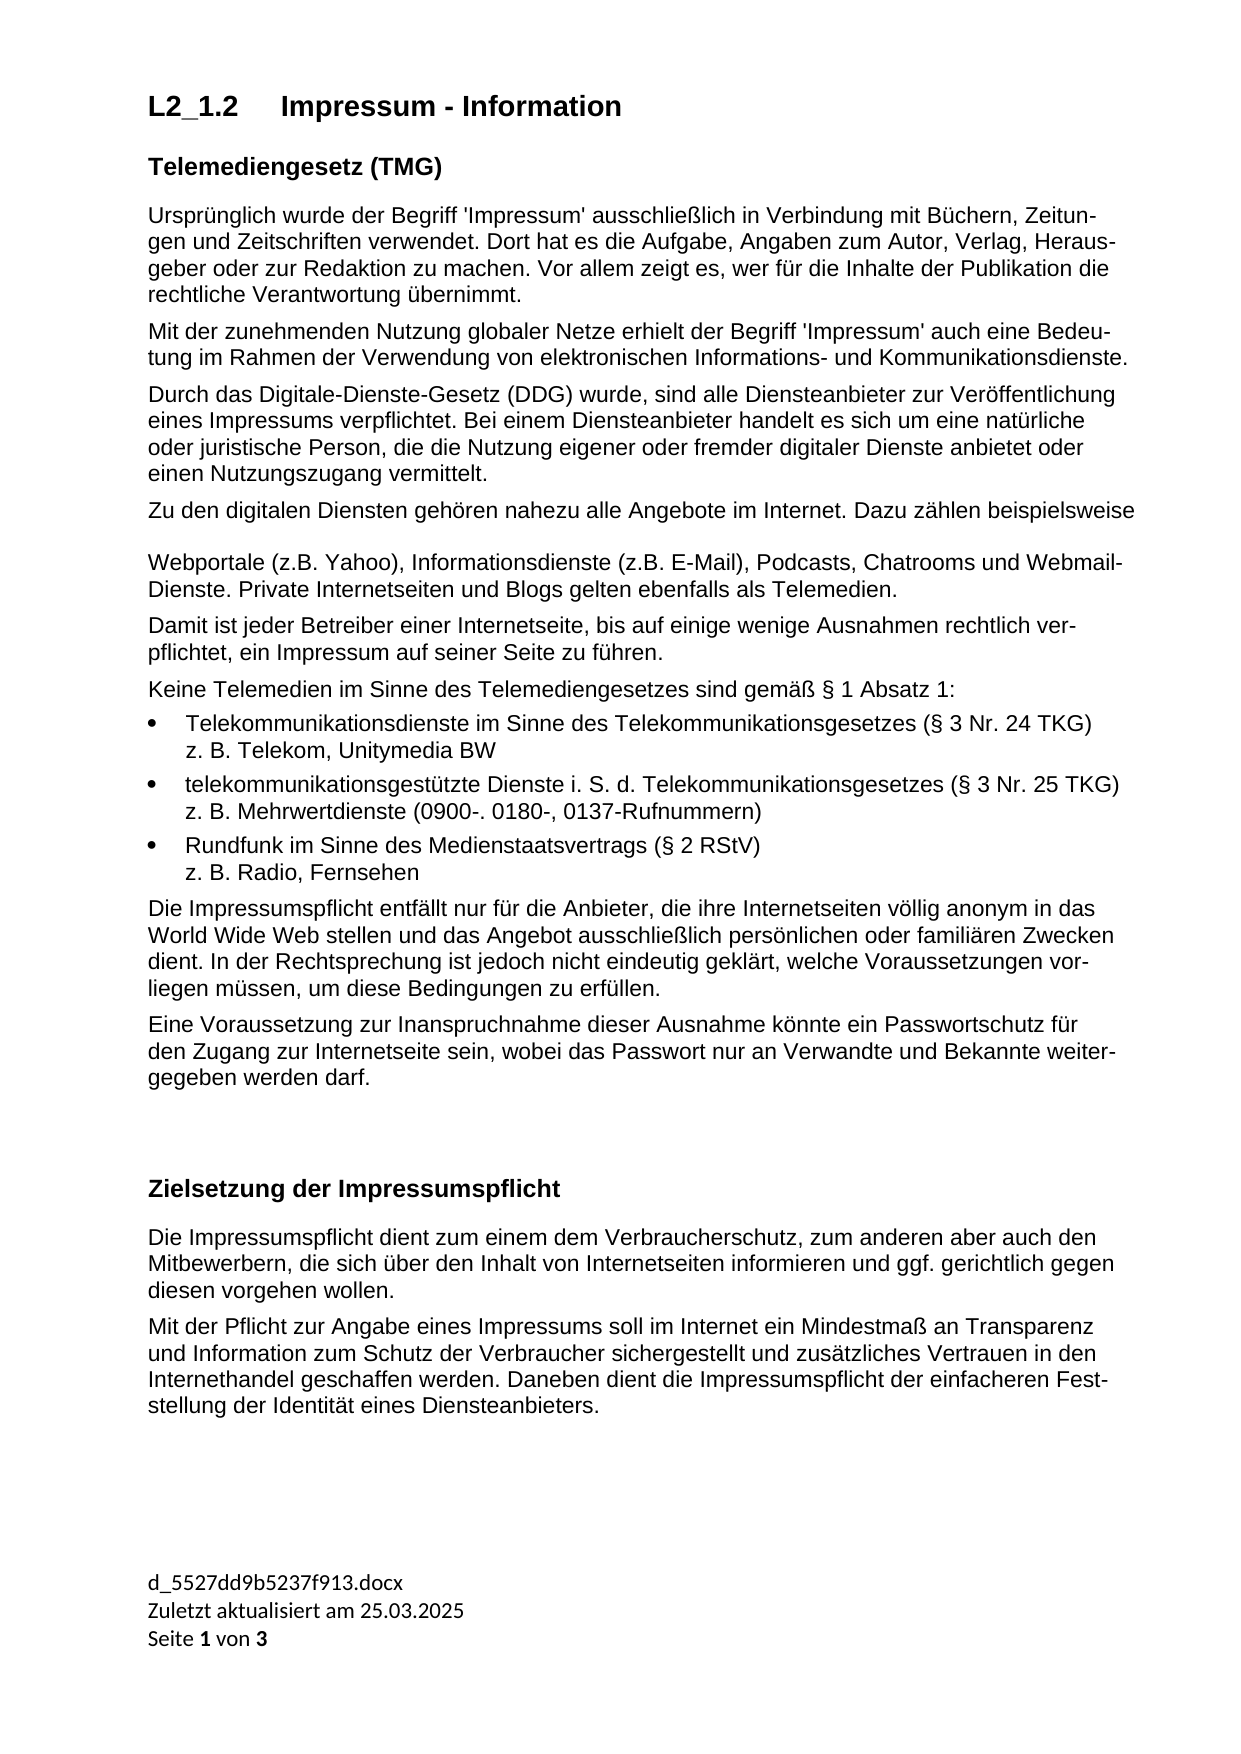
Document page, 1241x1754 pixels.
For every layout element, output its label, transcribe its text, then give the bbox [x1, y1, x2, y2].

text Mit der zunehmenden Nutzung globaler Netze erhielt der Begriff 'Impressum' auch eine Bedeutung im Rahmen der Verwendung von elektronischen Informations- und Kommunikationsdienste. [148, 318, 1137, 370]
text Zu den digitalen Diensten gehören nahezu alle Angebote im Internet. Dazu zählen beispielsweise Webportale (z.B. Yahoo), Informationsdienste (z.B. E-Mail), Podcasts, Chatrooms und Webmail-Dienste. Private Internetseiten und Blogs gelten ebenfalls als Telemedien. [148, 497, 1137, 602]
list Rundfunk im Sinne des Medienstaatsvertrags (§ 2 RStV) z. B. Radio, Fernsehen [148, 832, 1137, 885]
text Eine Voraussetzung zur Inanspruchnahme dieser Ausnahme könnte ein Passwortschutz für den Zugang zur Internetseite sein, wobei das Passwort nur an Verwandte und Bekannte weitergegeben werden darf. [148, 1011, 1122, 1090]
text Mit der Pflicht zur Angabe eines Impressums soll im Internet ein Mindestmaß an Transparenz und Information zum Schutz der Verbraucher sichergestellt und zusätzliches Vertrauen in den Internethandel geschaffen werden. Daneben dient die Impressumspflicht der einfacheren Feststellung der Identität eines Diensteanbieters. [148, 1313, 1122, 1419]
text Die Impressumspflicht entfällt nur für die Anbieter, die ihre Internetseiten völlig anonym in das World Wide Web stellen und das Angebot ausschließlich persönlichen oder familiären Zwecken dient. In der Rechtsprechung ist jedoch nicht eindeutig geklärt, welche Voraussetzungen vorliegen müssen, um diese Bedingungen zu erfüllen. [148, 895, 1122, 1001]
list telekommunikationsgestützte Dienste i. S. d. Telekommunikationsgesetzes (§ 3 Nr. 25 TKG) z. B. Mehrwertdienste (0900-. 0180-, 0137-Rufnummern) [148, 771, 1137, 824]
text Telemediengesetz (TMG) [148, 152, 1137, 181]
text Zielsetzung der Impressumspflicht [148, 1174, 1137, 1203]
list Telekommunikationsdienste im Sinne des Telekommunikationsgesetzes (§ 3 Nr. 24 TKG) z. B. Telekom, Unitymedia BW [148, 710, 1137, 763]
text Ursprünglich wurde der Begriff 'Impressum' ausschließlich in Verbindung mit Büchern, Zeitungen und Zeitschriften verwendet. Dort hat es die Aufgabe, Angaben zum Autor, Verlag, Herausgeber oder zur Redaktion zu machen. Vor allem zeigt es, wer für die Inhalte der Publikation die rechtliche Verantwortung übernimmt. [148, 202, 1122, 307]
text Damit ist jeder Betreiber einer Internetseite, bis auf einige wenige Ausnahmen rechtlich verpflichtet, ein Impressum auf seiner Seite zu führen. [148, 612, 1122, 665]
text L2_1.2 Impressum - Information [148, 89, 1122, 122]
text Durch das Digitale-Dienste-Gesetz (DDG) wurde, sind alle Diensteanbieter zur Veröffentlichung eines Impressums verpflichtet. Bei einem Diensteanbieter handelt es sich um eine natürliche oder juristische Person, die die Nutzung eigener oder fremder digitaler Dienste anbietet oder einen Nutzungszugang vermittelt. [148, 381, 1137, 486]
text Die Impressumspflicht dient zum einem dem Verbraucherschutz, zum anderen aber auch den Mitbewerbern, die sich über den Inhalt von Internetseiten informieren und ggf. gerichtlich gegen diesen vorgehen wollen. [148, 1224, 1122, 1303]
text Keine Telemedien im Sinne des Telemediengesetzes sind gemäß § 1 Absatz 1: [148, 676, 1137, 702]
